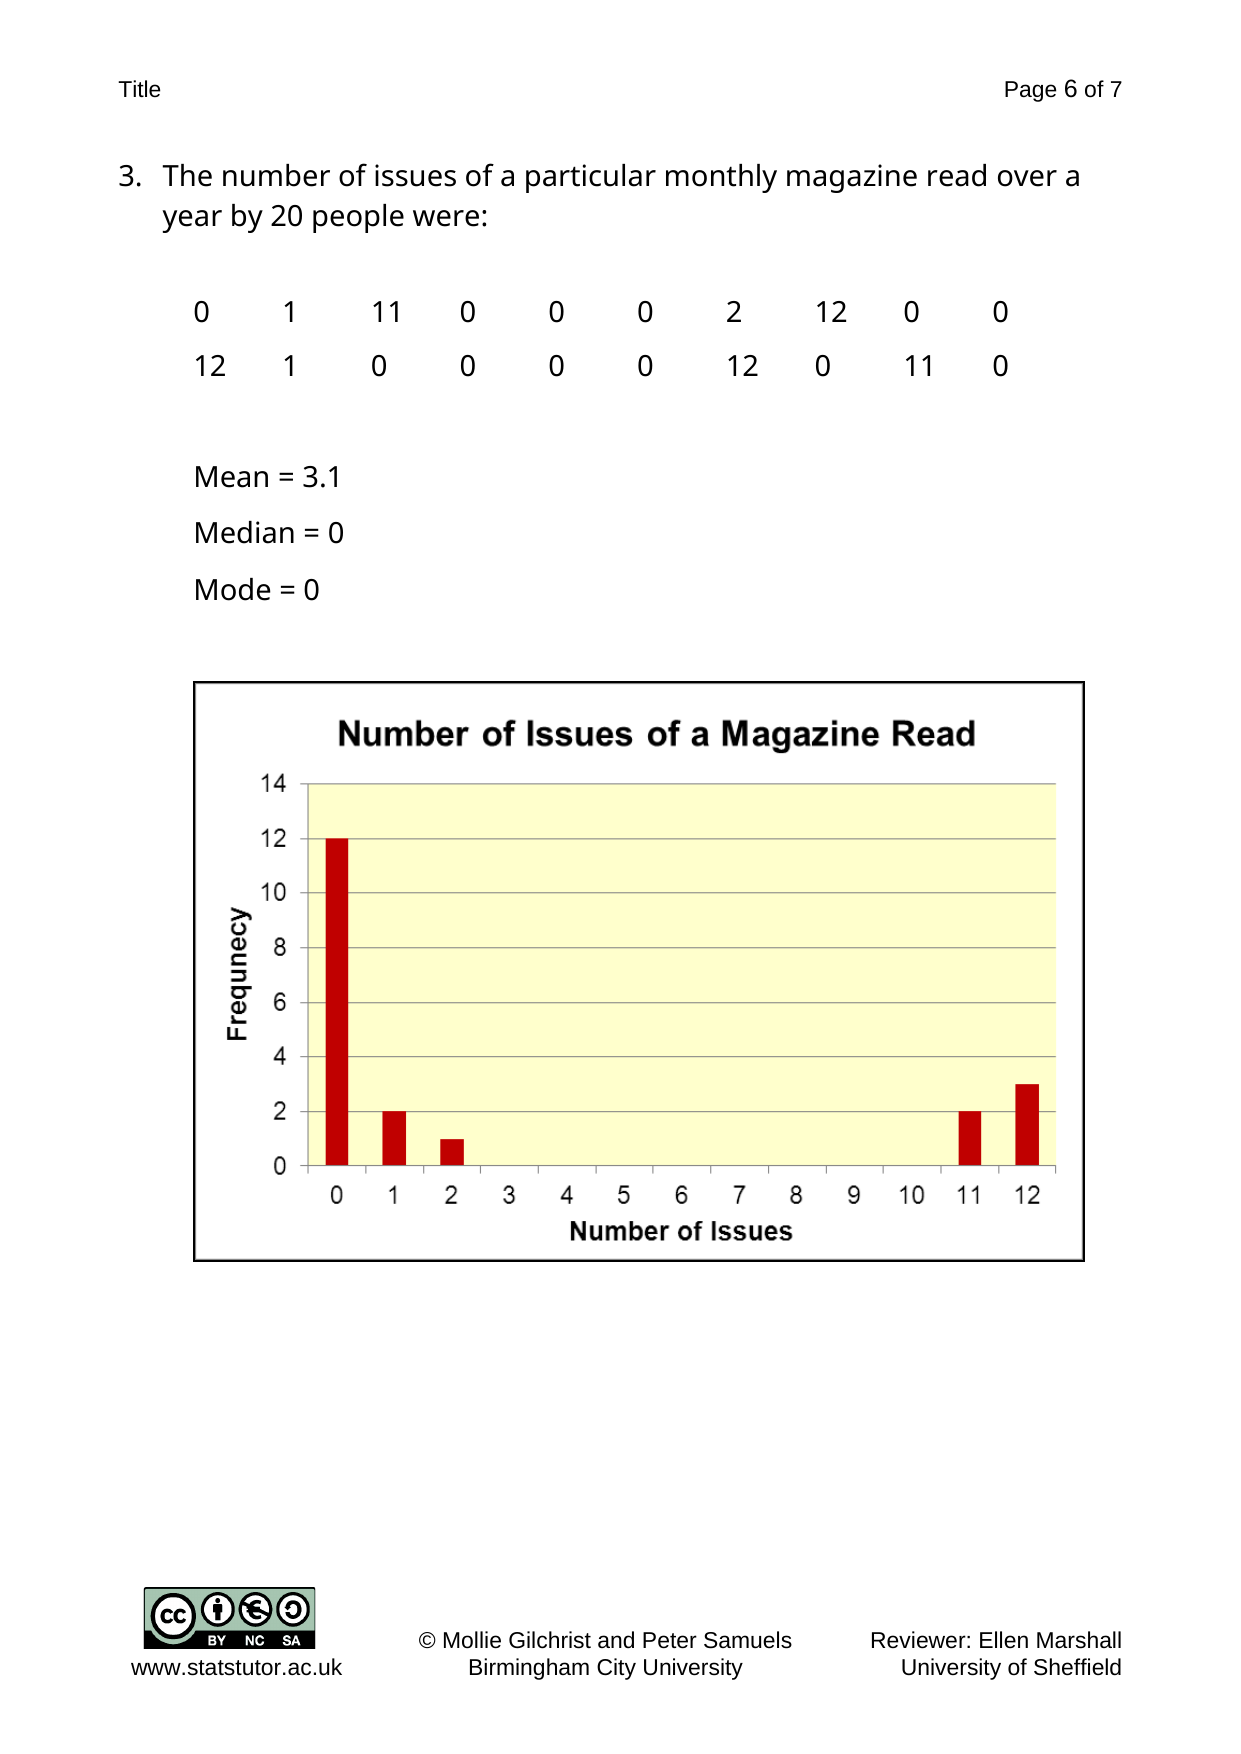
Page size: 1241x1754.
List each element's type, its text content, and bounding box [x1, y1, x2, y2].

table_cell 1 [271, 346, 359, 400]
text Median = 0 [193, 513, 1122, 552]
text Mode = 0 [193, 569, 1122, 608]
table_cell 0 [981, 346, 1069, 400]
table_cell 0 [359, 346, 448, 400]
table_header 0 [537, 291, 626, 346]
table_cell 0 [626, 346, 714, 400]
table_header 2 [714, 291, 803, 346]
table_header 0 [892, 291, 981, 346]
table_header 0 [981, 291, 1069, 346]
text Mean = 3.1 [193, 457, 1122, 496]
picture [195, 683, 1083, 1260]
table_header 1 [271, 291, 359, 346]
table_header 0 [626, 291, 714, 346]
table_cell 12 [182, 346, 271, 400]
table_cell 11 [892, 346, 981, 400]
list The number of issues of a particular monthly magazine read over a year by 20 people were: [118, 155, 1122, 235]
table_cell 0 [537, 346, 626, 400]
table_cell 12 [714, 346, 803, 400]
table_cell 0 [803, 346, 892, 400]
table_header 0 [448, 291, 537, 346]
table_header 11 [359, 291, 448, 346]
table_header 0 [182, 291, 271, 346]
table_header 12 [803, 291, 892, 346]
table_cell 0 [448, 346, 537, 400]
